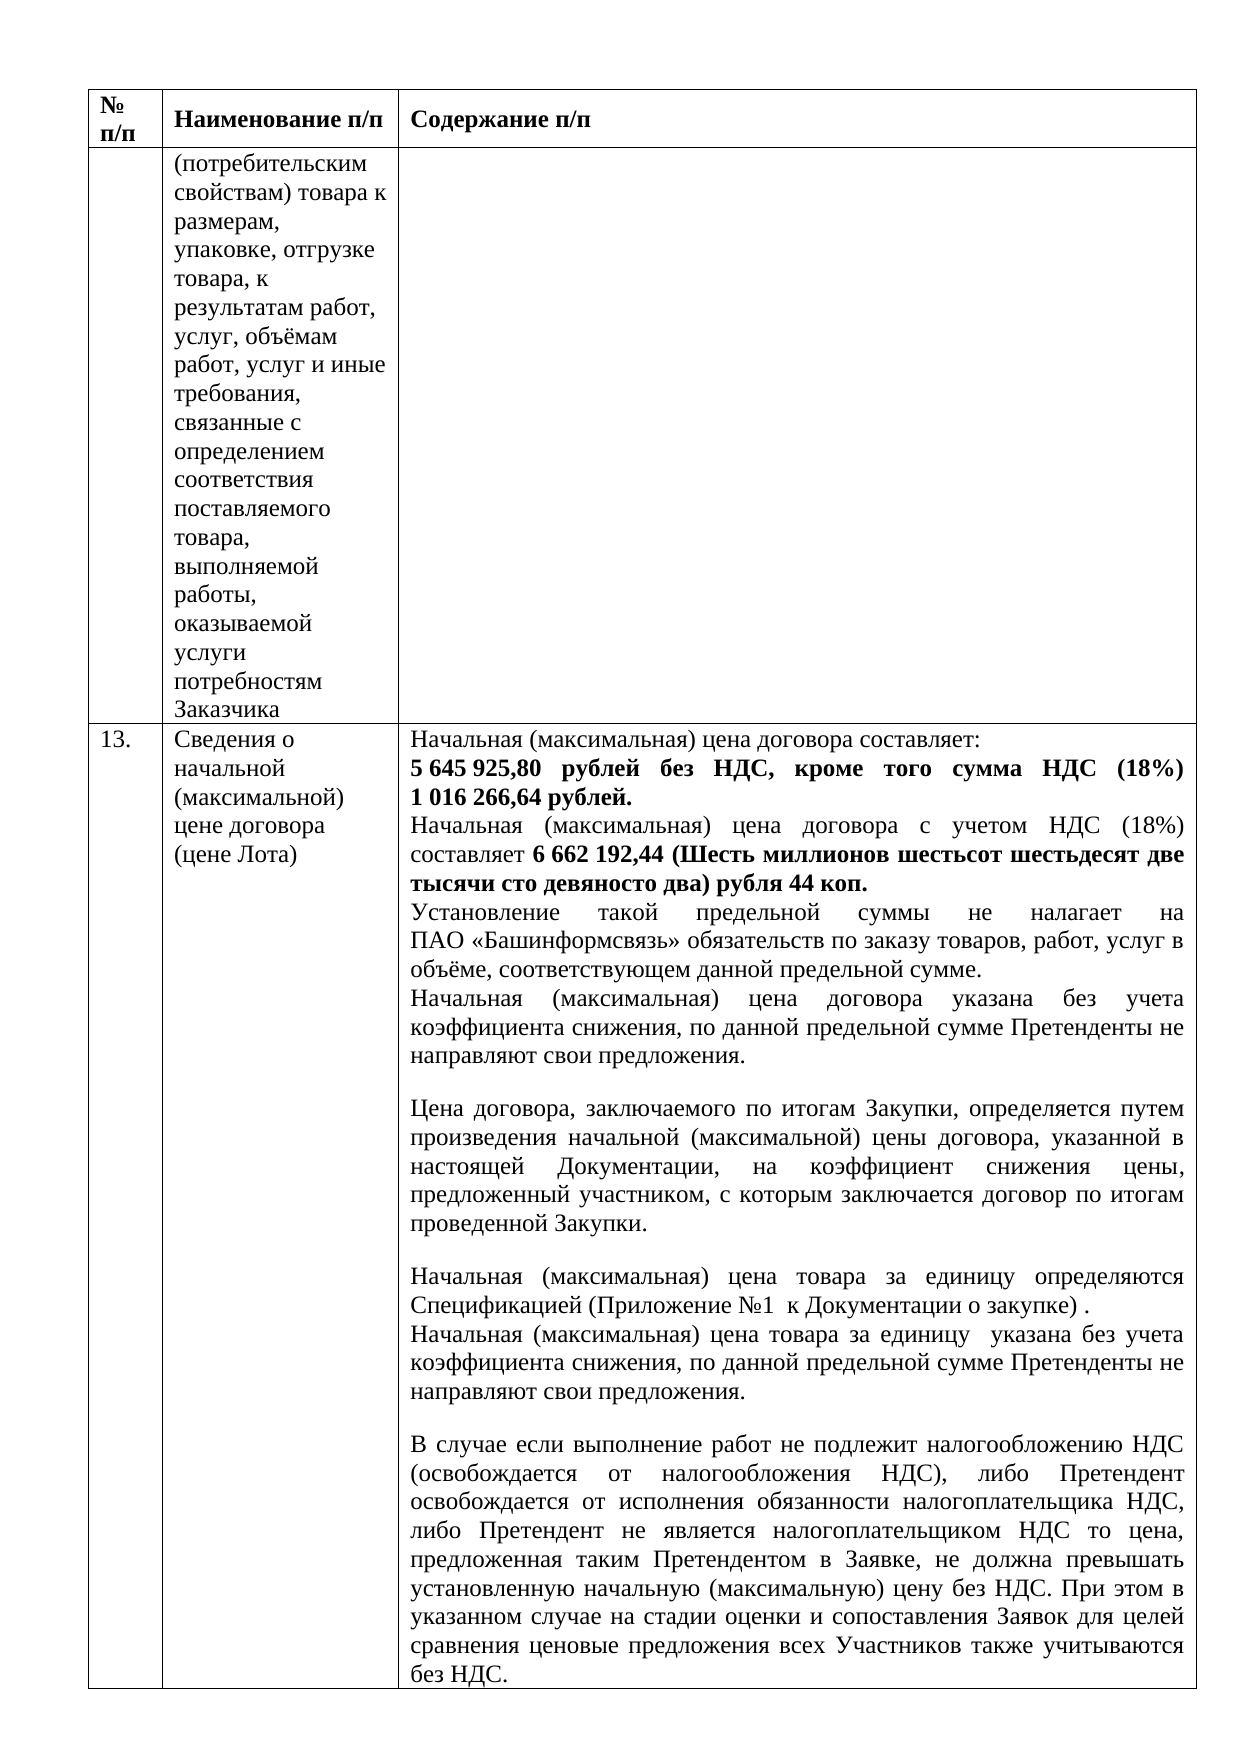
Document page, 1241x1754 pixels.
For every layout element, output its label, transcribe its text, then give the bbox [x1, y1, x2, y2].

table_cell [89, 724, 162, 1688]
table_cell [89, 148, 162, 723]
table_cell Начальная (максимальная) цена договора составляет: 5 645 925,80 рублей без НДС, кроме того сумма НДС (18%) 1 016 266,64 рублей. Начальная (максимальная) цена договора с учетом НДС (18%) составляет 6 662 192,44 (Шесть миллионов шестьсот шестьдесят две тысячи сто девяносто два) рубля 44 коп. Установление такой предельной суммы не налагает на ПАО «Башинформсвязь» обязательств по заказу товаров, работ, услуг в объёме, соответствующем данной предельной сумме. Начальная (максимальная) цена договора указана без учета коэффициента снижения, по данной предельной сумме Претенденты не направляют свои предложения. Цена договора, заключаемого по итогам Закупки, определяется путем произведения начальной (максимальной) цены договора, указанной в настоящей Документации, на коэффициент снижения цены, предложенный участником, с которым заключается договор по итогам проведенной Закупки. Начальная (максимальная) цена товара за единицу определяются Спецификацией (Приложение №1 к Документации о закупке) . Начальная (максимальная) цена товара за единицу указана без учета коэффициента снижения, по данной предельной сумме Претенденты не направляют свои предложения. В случае если выполнение работ не подлежит налогообложению НДС (освобождается от налогообложения НДС), либо Претендент освобождается от исполнения обязанности налогоплательщика НДС, либо Претендент не является налогоплательщиком НДС то цена, предложенная таким Претендентом в Заявке, не должна превышать установленную начальную (максимальную) цену без НДС. При этом в указанном случае на стадии оценки и сопоставления Заявок для целей сравнения ценовые предложения всех Участников также учитываются без НДС. [399, 724, 1196, 1688]
table_header № п/п [89, 90, 162, 147]
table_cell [163, 148, 398, 723]
table_header Наименование п/п [163, 90, 398, 147]
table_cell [399, 148, 1196, 723]
table_cell Сведения о начальной (максимальной) цене договора (цене Лота) [163, 724, 398, 1688]
table_header Содержание п/п [399, 90, 1196, 147]
